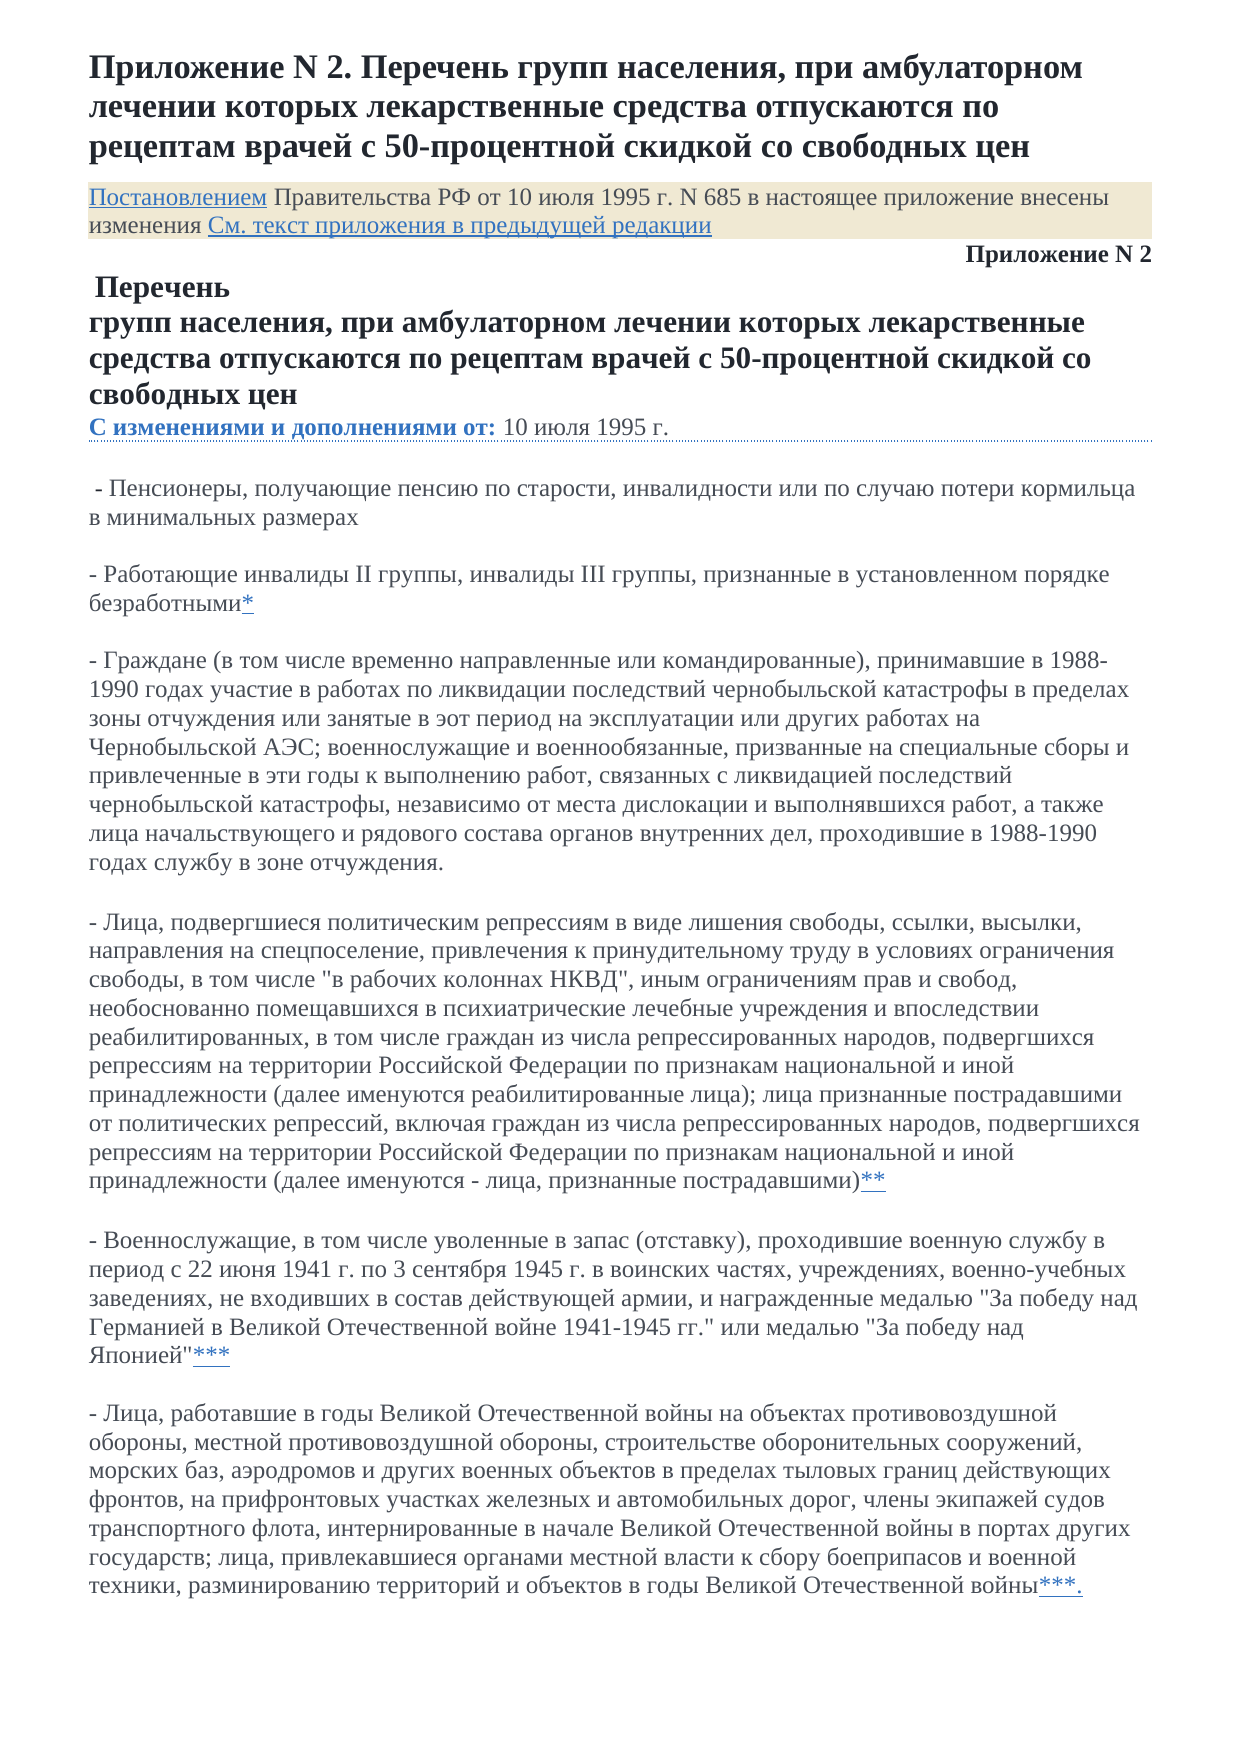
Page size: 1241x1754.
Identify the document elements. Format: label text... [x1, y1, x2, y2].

text - Работающие инвалиды II группы, инвалиды III группы, признанные в установленном порядке безработными* [88, 559, 1152, 617]
text Постановлением Правительства РФ от 10 июля 1995 г. N 685 в настоящее приложение внесены изменения См. текст приложения в предыдущей редакции [88, 182, 1152, 239]
text - Граждане (в том числе временно направленные или командированные), принимавшие в 1988-1990 годах участие в работах по ликвидации последствий чернобыльской катастрофы в пределах зоны отчуждения или занятые в эот период на эксплуатации или других работах на Чернобыльской АЭС; военнослужащие и военнообязанные, призванные на специальные сборы и привлеченные в эти годы к выполнению работ, связанных с ликвидацией последствий чернобыльской катастрофы, независимо от места дислокации и выполнявшихся работ, а также лица начальствующего и рядового состава органов внутренних дел, проходившие в 1988-1990 годах службу в зоне отчуждения. [88, 646, 1152, 876]
text - Лица, подвергшиеся политическим репрессиям в виде лишения свободы, ссылки, высылки, направления на спецпоселение, привлечения к принудительному труду в условиях ограничения свободы, в том числе "в рабочих колоннах НКВД", иным ограничениям прав и свобод, необоснованно помещавшихся в психиатрические лечебные учреждения и впоследствии реабилитированных, в том числе граждан из числа репрессированных народов, подвергшихся репрессиям на территории Российской Федерации по признакам национальной и иной принадлежности (далее именуются реабилитированные лица); лица признанные пострадавшими от политических репрессий, включая граждан из числа репрессированных народов, подвергшихся репрессиям на территории Российской Федерации по признакам национальной и иной принадлежности (далее именуются - лица, признанные пострадавшими)** [88, 907, 1152, 1194]
text С изменениями и дополнениями от: 10 июля 1995 г. [88, 412, 1152, 442]
text Приложение N 2. Перечень групп населения, при амбулаторном лечении которых лекарственные средства отпускаются по рецептам врачей с 50-процентной скидкой со свободных цен [88, 46, 1152, 165]
text Перечень групп населения, при амбулаторном лечении которых лекарственные средства отпускаются по рецептам врачей с 50-процентной скидкой со свободных цен [88, 268, 1152, 412]
text - Лица, работавшие в годы Великой Отечественной войны на объектах противовоздушной обороны, местной противовоздушной обороны, строительстве оборонительных сооружений, морских баз, аэродромов и других военных объектов в пределах тыловых границ действующих фронтов, на прифронтовых участках железных и автомобильных дорог, члены экипажей судов транспортного флота, интернированные в начале Великой Отечественной войны в портах других государств; лица, привлекавшиеся органами местной власти к сбору боеприпасов и военной техники, разминированию территорий и объектов в годы Великой Отечественной войны***. [88, 1398, 1152, 1599]
text - Военнослужащие, в том числе уволенные в запас (отставку), проходившие военную службу в период с 22 июня 1941 г. по 3 сентября 1945 г. в воинских частях, учреждениях, военно-учебных заведениях, не входивших в состав действующей армии, и награжденные медалью "За победу над Германией в Великой Отечественной войне 1941-1945 гг." или медалью "За победу над Японией"*** [88, 1226, 1152, 1369]
text - Пенсионеры, получающие пенсию по старости, инвалидности или по случаю потери кормильца в минимальных размерах [88, 473, 1152, 531]
text Приложение N 2 [88, 239, 1152, 268]
